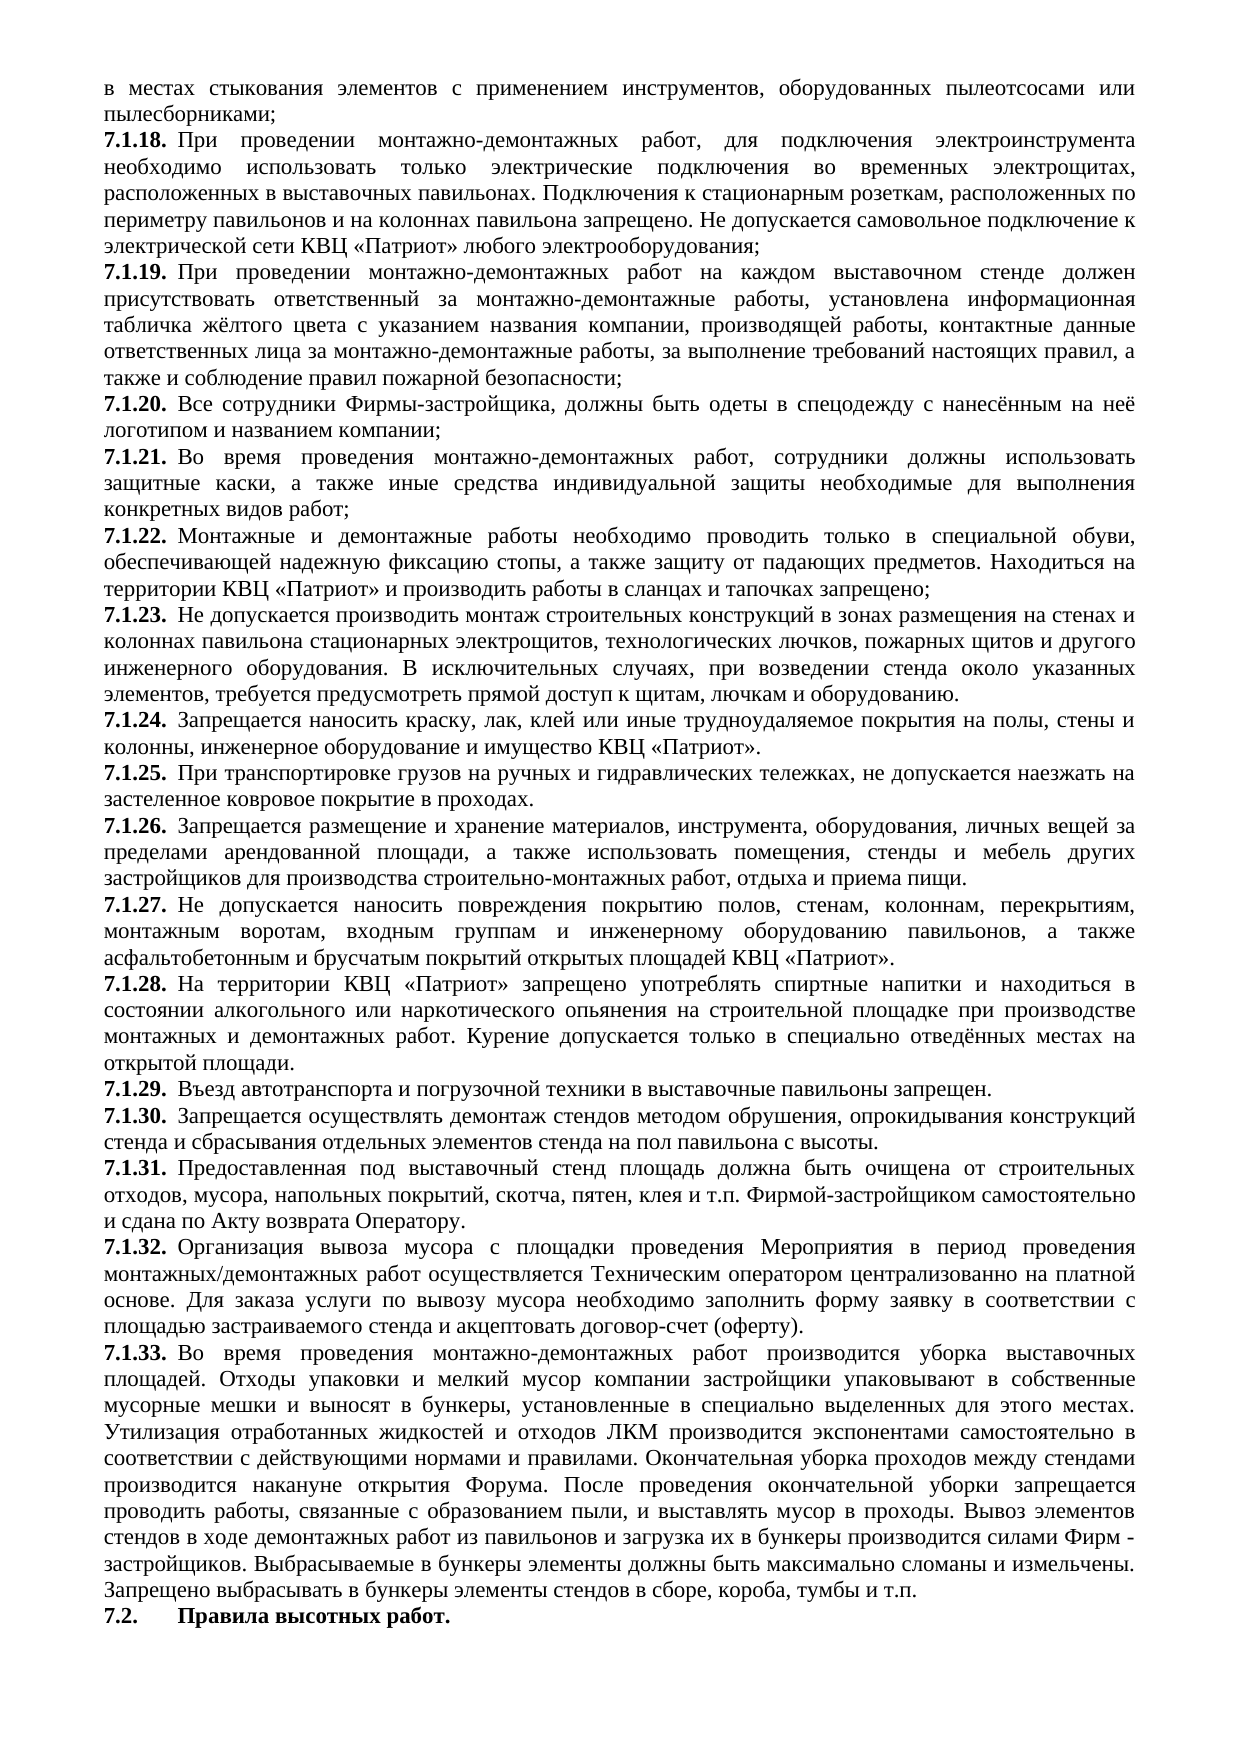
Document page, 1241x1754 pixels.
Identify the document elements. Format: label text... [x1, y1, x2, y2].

list Запрещается осуществлять демонтаж стендов методом обрушения, опрокидывания конструкций стенда и сбрасывания отдельных элементов стенда на пол павильона с высоты. [103, 1102, 1137, 1154]
list Въезд автотранспорта и погрузочной техники в выставочные павильоны запрещен. [103, 1075, 1137, 1102]
list При проведении монтажно-демонтажных работ на каждом выставочном стенде должен присутствовать ответственный за монтажно-демонтажные работы, установлена информационная табличка жёлтого цвета с указанием названия компании, производящей работы, контактные данные ответственных лица за монтажно-демонтажные работы, за выполнение требований настоящих правил, а также и соблюдение правил пожарной безопасности; [103, 258, 1137, 390]
list При проведении монтажно-демонтажных работ, для подключения электроинструмента необходимо использовать только электрические подключения во временных электрощитах, расположенных в выставочных павильонах. Подключения к стационарным розеткам, расположенных по периметру павильонов и на колоннах павильона запрещено. Не допускается самовольное подключение к электрической сети КВЦ «Патриот» любого электрооборудования; [103, 127, 1137, 258]
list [103, 74, 1137, 127]
list Запрещается размещение и хранение материалов, инструмента, оборудования, личных вещей за пределами арендованной площади, а также использовать помещения, стенды и мебель других застройщиков для производства строительно-монтажных работ, отдыха и приема пищи. [103, 812, 1137, 891]
list Правила высотных работ. [103, 1602, 1137, 1629]
list Не допускается наносить повреждения покрытию полов, стенам, колоннам, перекрытиям, монтажным воротам, входным группам и инженерному оборудованию павильонов, а также асфальтобетонным и брусчатым покрытий открытых площадей КВЦ «Патриот». [103, 891, 1137, 970]
list Предоставленная под выставочный стенд площадь должна быть очищена от строительных отходов, мусора, напольных покрытий, скотча, пятен, клея и т.п. Фирмой-застройщиком самостоятельно и сдана по Акту возврата Оператору. [103, 1154, 1137, 1233]
list Монтажные и демонтажные работы необходимо проводить только в специальной обуви, обеспечивающей надежную фиксацию стопы, а также защиту от падающих предметов. Находиться на территории КВЦ «Патриот» и производить работы в сланцах и тапочках запрещено; [103, 522, 1137, 601]
list На территории КВЦ «Патриот» запрещено употреблять спиртные напитки и находиться в состоянии алкогольного или наркотического опьянения на строительной площадке при производстве монтажных и демонтажных работ. Курение допускается только в специально отведённых местах на открытой площади. [103, 970, 1137, 1075]
list Во время проведения монтажно-демонтажных работ, сотрудники должны использовать защитные каски, а также иные средства индивидуальной защиты необходимые для выполнения конкретных видов работ; [103, 443, 1137, 522]
list Запрещается наносить краску, лак, клей или иные трудноудаляемое покрытия на полы, стены и колонны, инженерное оборудование и имущество КВЦ «Патриот». [103, 706, 1137, 759]
list Все сотрудники Фирмы-застройщика, должны быть одеты в спецодежду с нанесённым на неё логотипом и названием компании; [103, 390, 1137, 443]
list Не допускается производить монтаж строительных конструкций в зонах размещения на стенах и колоннах павильона стационарных электрощитов, технологических лючков, пожарных щитов и другого инженерного оборудования. В исключительных случаях, при возведении стенда около указанных элементов, требуется предусмотреть прямой доступ к щитам, лючкам и оборудованию. [103, 601, 1137, 706]
list Во время проведения монтажно-демонтажных работ производится уборка выставочных площадей. Отходы упаковки и мелкий мусор компании застройщики упаковывают в собственные мусорные мешки и выносят в бункеры, установленные в специально выделенных для этого местах. Утилизация отработанных жидкостей и отходов ЛКМ производится экспонентами самостоятельно в соответствии с действующими нормами и правилами. Окончательная уборка проходов между стендами производится накануне открытия Форума. После проведения окончательной уборки запрещается проводить работы, связанные с образованием пыли, и выставлять мусор в проходы. Вывоз элементов стендов в ходе демонтажных работ из павильонов и загрузка их в бункеры производится силами Фирм - застройщиков. Выбрасываемые в бункеры элементы должны быть максимально сломаны и измельчены. Запрещено выбрасывать в бункеры элементы стендов в сборе, короба, тумбы и т.п. [103, 1339, 1137, 1602]
list Организация вывоза мусора с площадки проведения Мероприятия в период проведения монтажных/демонтажных работ осуществляется Техническим оператором централизованно на платной основе. Для заказа услуги по вывозу мусора необходимо заполнить форму заявку в соответствии с площадью застраиваемого стенда и акцептовать договор-счет (оферту). [103, 1233, 1137, 1339]
list При транспортировке грузов на ручных и гидравлических тележках, не допускается наезжать на застеленное ковровое покрытие в проходах. [103, 759, 1137, 812]
